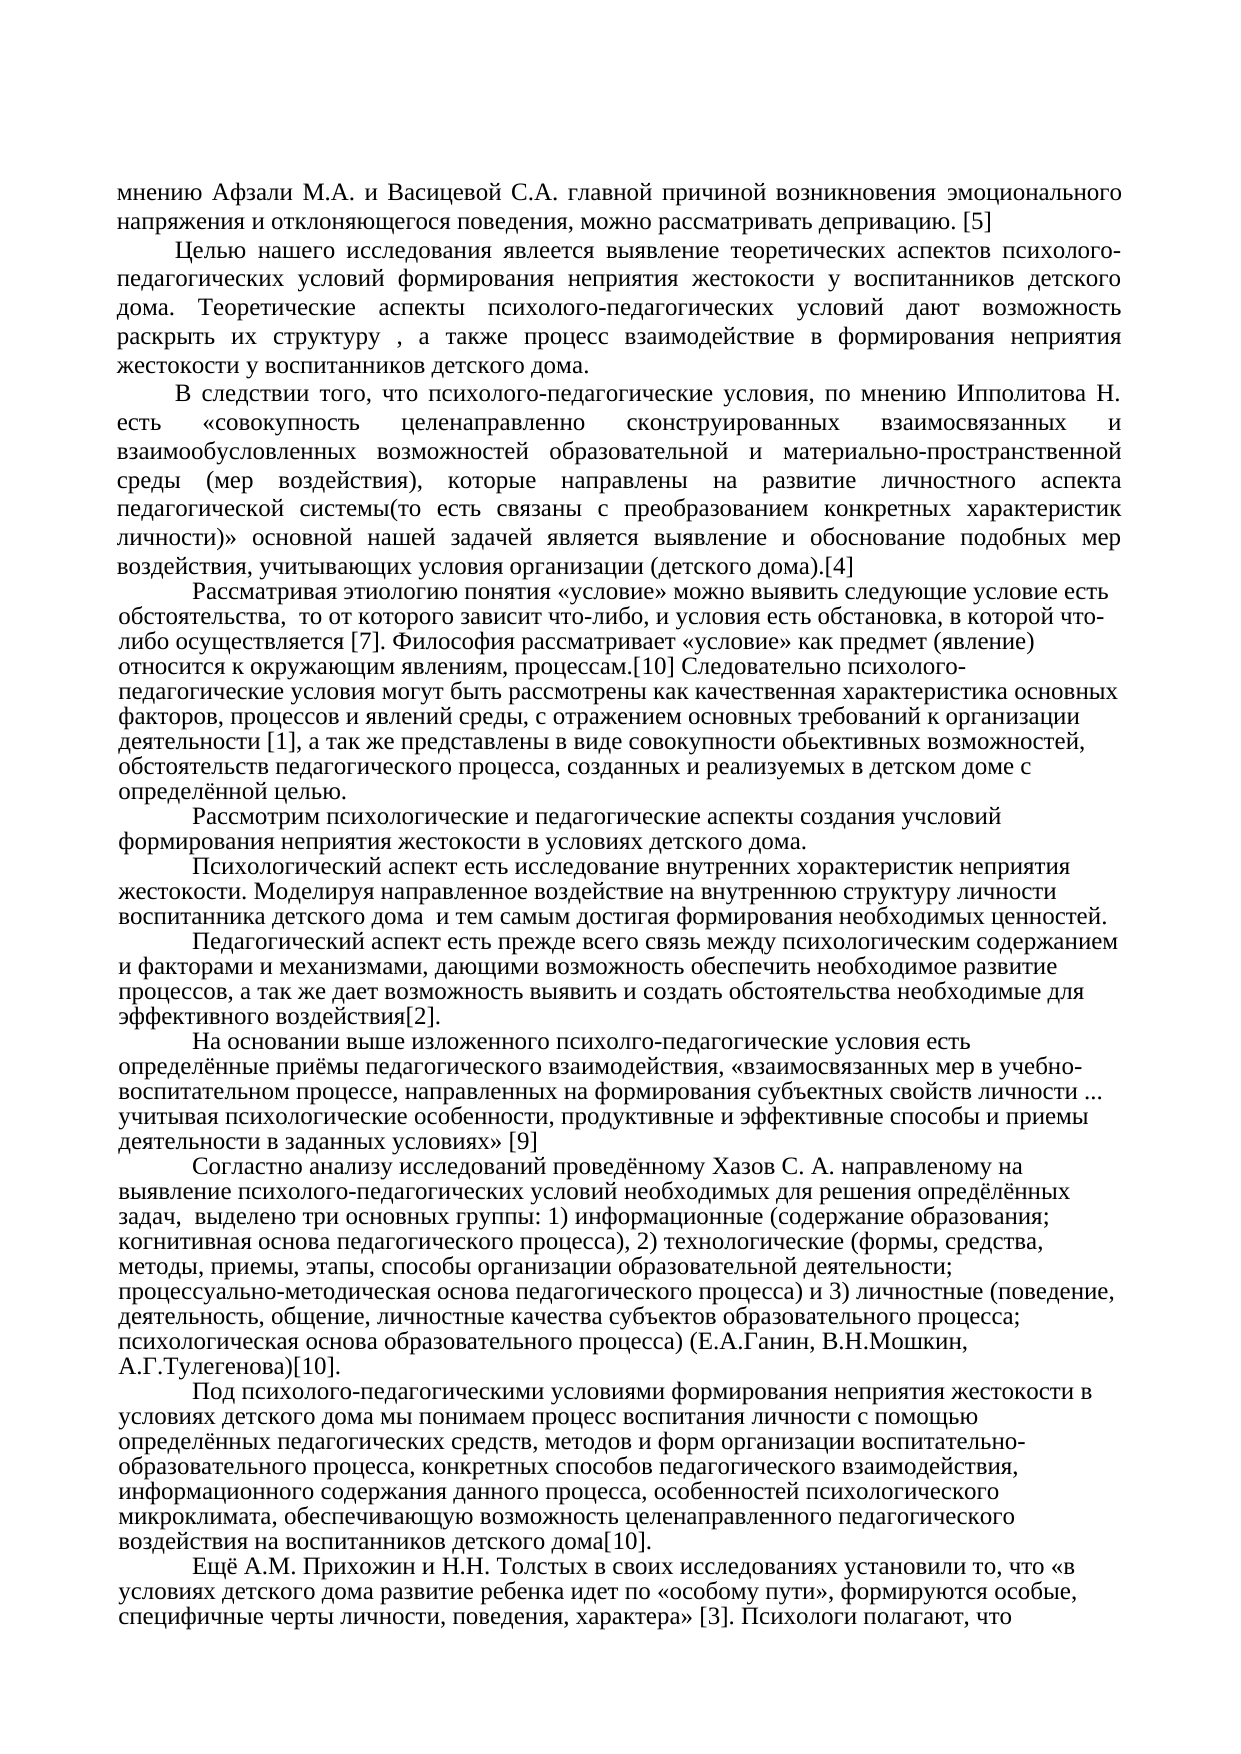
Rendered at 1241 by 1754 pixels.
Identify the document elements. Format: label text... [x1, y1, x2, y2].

text Рассматривая этиологию понятия «условие» можно выявить следующие условие есть обстоятельства, то от которого зависит что-либо, и условия есть обстановка, в которой что-либо осуществляется [7]. Философия рассматривает «условие» как предмет (явление) относится к окружающим явлениям, процессам.[10] Следовательно психолого-педагогические условия могут быть рассмотрены как качественная характеристика основных факторов, процессов и явлений среды, с отражением основных требований к организации деятельности [1], а так же представлены в виде совокупности обьективных возможностей, обстоятельств педагогического процесса, созданных и реализуемых в детском доме с определённой целью. [118, 580, 1122, 805]
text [118, 1555, 1122, 1630]
text Рассмотрим психологические и педагогические аспекты создания учсловий формирования неприятия жестокости в условиях детского дома. [118, 805, 1122, 855]
text В следствии того, что психолого-педагогические условия, по мнению Ипполитова Н. есть «совокупность целенаправленно сконструированных взаимосвязанных и взаимообусловленных возможностей образовательной и материально-пространственной среды (мер воздействия), которые направлены на развитие личностного аспекта педагогической системы(то есть связаны с преобразованием конкретных характеристик личности)» основной нашей задачей является выявление и обоснование подобных мер воздействия, учитывающих условия организации (детского дома).[4] [117, 378, 1122, 580]
text Педагогический аспект есть прежде всего связь между психологическим содержанием и факторами и механизмами, дающими возможность обеспечить необходимое развитие процессов, а так же дает возможность выявить и создать обстоятельства необходимые для эффективного воздействия[2]. [118, 930, 1122, 1030]
text Под психолого-педагогическими условиями формирования неприятия жестокости в условиях детского дома мы понимаем процесс воспитания личности с помощью определённых педагогических средств, методов и форм организации воспитательно-образовательного процесса, конкретных способов педагогического взаимодействия, информационного содержания данного процесса, особенностей психологического микроклимата, обеспечивающую возможность целенаправленного педагогического воздействия на воспитанников детского дома[10]. [118, 1380, 1122, 1555]
text На основании выше изложенного психолго-педагогические условия есть определённые приёмы педагогического взаимодействия, «взаимосвязанных мер в учебно-воспитательном процессе, направленных на формирования субъектных свойств личности ... учитывая психологические особенности, продуктивные и эффективные способы и приемы деятельности в заданных условиях» [9] [118, 1030, 1122, 1155]
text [117, 177, 1122, 235]
text Согластно анализу исследований проведённому Хазов С. А. направленому на выявление психолого-педагогических условий необходимых для решения опредёлённых задач, выделено три основных группы: 1) информационные (содержание образования; когнитивная основа педагогического процесса), 2) технологические (формы, средства, методы, приемы, этапы, способы организации образовательной деятельности; процессуально-методическая основа педагогического процесса) и 3) личностные (поведение, деятельность, общение, личностные качества субъектов образовательного процесса; психологическая основа образовательного процесса) (Е.А.Ганин, В.Н.Мошкин, А.Г.Тулегенова)[10]. [118, 1155, 1122, 1380]
text Целью нашего исследования явлеется выявление теоретических аспектов психолого-педагогических условий формирования неприятия жестокости у воспитанников детского дома. Теоретические аспекты психолого-педагогических условий дают возможность раскрыть их структуру , а также процесс взаимодействие в формирования неприятия жестокости у воспитанников детского дома. [117, 235, 1122, 378]
text Психологический аспект есть исследование внутренних хорактеристик неприятия жестокости. Моделируя направленное воздействие на внутреннюю структуру личности воспитанника детского дома и тем самым достигая формирования необходимых ценностей. [118, 855, 1122, 930]
